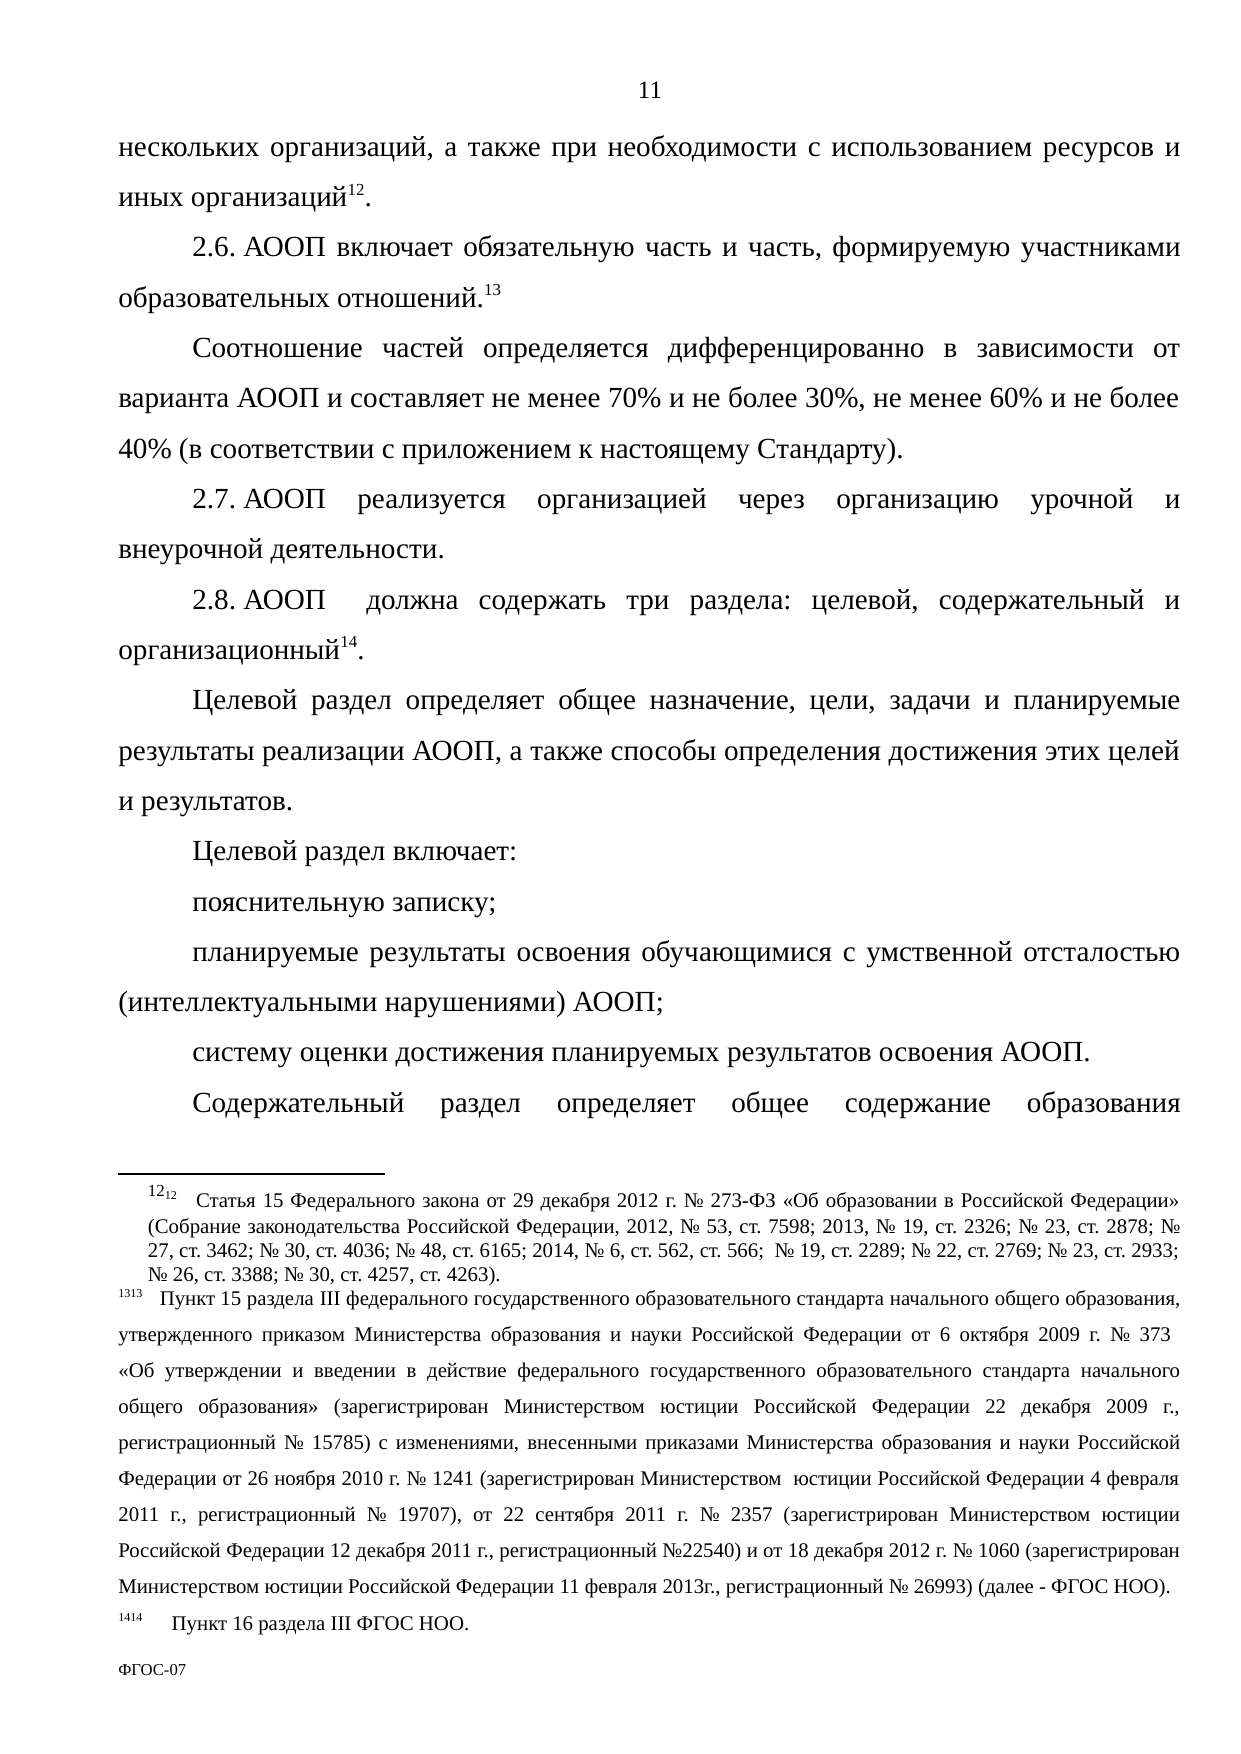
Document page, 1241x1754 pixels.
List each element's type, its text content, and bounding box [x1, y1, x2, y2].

text 2.8. АООП должна содержать три раздела: целевой, содержательный и организационный. [118, 582, 1181, 666]
text 2.6. АООП включает обязательную часть и часть, формируемую участниками образовательных отношений. [118, 229, 1181, 313]
text Соотношение частей определяется дифференцированно в зависимости от варианта АООП и составляет не менее 70% и не более 30%, не менее 60% и не более 40% (в соответствии с приложением к настоящему Стандарту). [118, 330, 1181, 464]
text планируемые результаты освоения обучающимися с умственной отсталостью (интеллектуальными нарушениями) АООП; [118, 934, 1181, 1018]
text пояснительную записку; [118, 884, 1181, 917]
text Содержательный раздел определяет общее содержание образования обучающихся с умственной отсталостью (интеллектуальными нарушениями) и включает следующие программы, ориентированные на достижение личностных и предметных результатов: [118, 1085, 1181, 1118]
text систему оценки достижения планируемых результатов освоения АООП. [118, 1034, 1181, 1068]
text Целевой раздел определяет общее назначение, цели, задачи и планируемые результаты реализации АООП, а также способы определения достижения этих целей и результатов. [118, 682, 1181, 817]
text 2.5. Для обеспечения возможности освоения обучающимися АООП, может быть применена сетевая форма ее реализации с использованием ресурсов нескольких организаций, а также при необходимости с использованием ресурсов и иных организаций. [118, 129, 1181, 213]
text Целевой раздел включает: [118, 833, 1181, 867]
text 2.7. АООП реализуется организацией через организацию урочной и внеурочной деятельности. [118, 481, 1181, 565]
